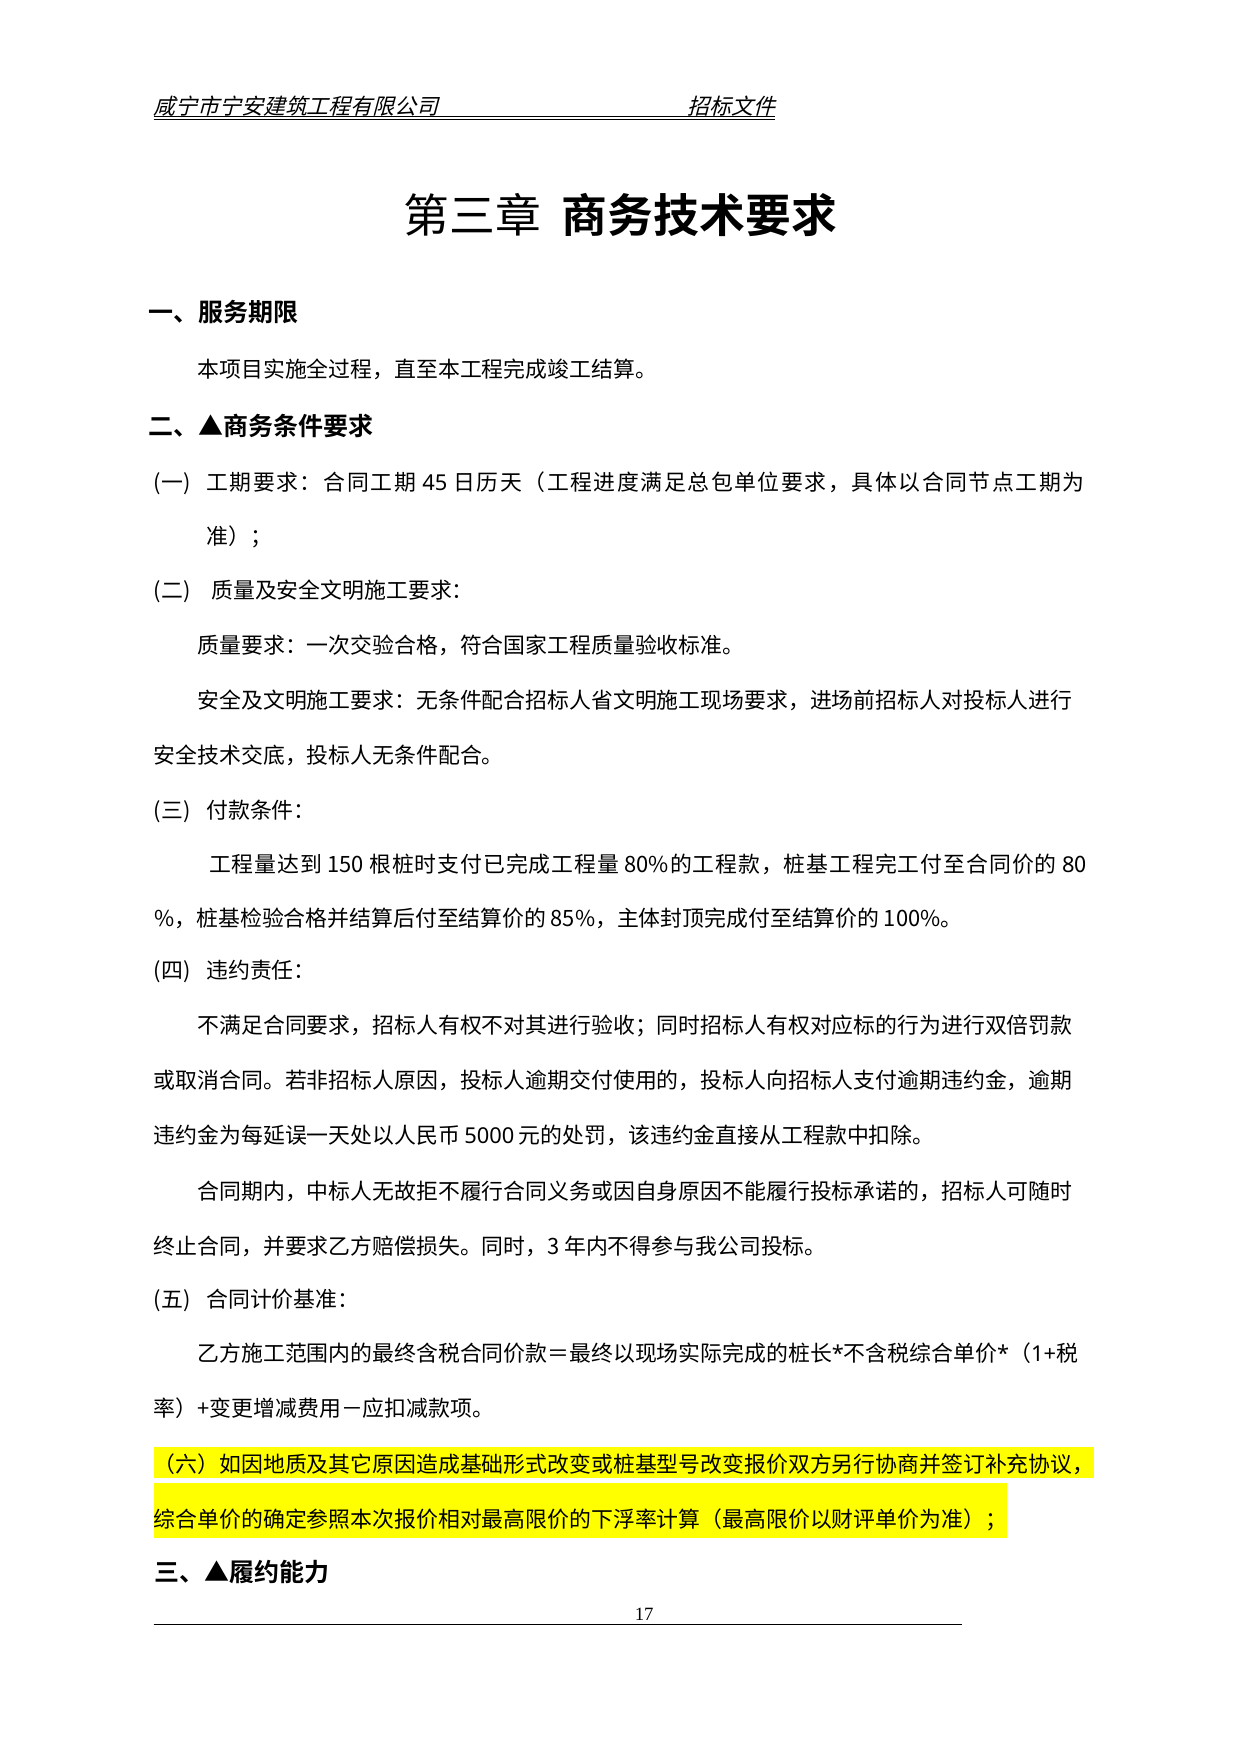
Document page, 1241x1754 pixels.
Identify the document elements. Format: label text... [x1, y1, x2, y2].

text 第三章 商务技术要求 [153, 179, 1087, 246]
text 安全及文明施工要求：无条件配合招标人省文明施工现场要求，进场前招标人对投标人进行安全技术交底，投标人无条件配合。 [153, 664, 1087, 775]
list 合同计价基准： [153, 1265, 1087, 1317]
list 质量及安全文明施工要求： [153, 555, 1087, 609]
text 本项目实施全过程，直至本工程完成竣工结算。 [153, 333, 1087, 388]
text 一、服务期限 [148, 275, 1081, 333]
text （六）如因地质及其它原因造成基础形式改变或桩基型号改变报价双方另行协商并签订补充协议，综合单价的确定参照本次报价相对最高限价的下浮率计算（最高限价以财评单价为准）； [153, 1428, 1087, 1538]
text 乙方施工范围内的最终含税合同价款＝最终以现场实际完成的桩长*不含税综合单价*（1+税率）+变更增减费用－应扣减款项。 [153, 1317, 1087, 1428]
list 工期要求：合同工期45日历天（工程进度满足总包单位要求，具体以合同节点工期为准）； [153, 447, 1087, 555]
list 违约责任： [153, 937, 1087, 989]
text 三、▲履约能力 [154, 1538, 1087, 1592]
list 付款条件： [153, 775, 1087, 829]
text 合同期内，中标人无故拒不履行合同义务或因自身原因不能履行投标承诺的，招标人可随时终止合同，并要求乙方赔偿损失。同时，3年内不得参与我公司投标。 [153, 1155, 1087, 1265]
text 不满足合同要求，招标人有权不对其进行验收；同时招标人有权对应标的行为进行双倍罚款或取消合同。若非招标人原因，投标人逾期交付使用的，投标人向招标人支付逾期违约金，逾期违约金为每延误一天处以人民币5000元的处罚，该违约金直接从工程款中扣除。 [153, 989, 1087, 1155]
text 质量要求：一次交验合格，符合国家工程质量验收标准。 [153, 609, 1087, 664]
text 二、▲商务条件要求 [148, 388, 1081, 447]
text 工程量达到150根桩时支付已完成工程量80%的工程款，桩基工程完工付至合同价的80%，桩基检验合格并结算后付至结算价的85%，主体封顶完成付至结算价的100%。 [154, 829, 1087, 937]
